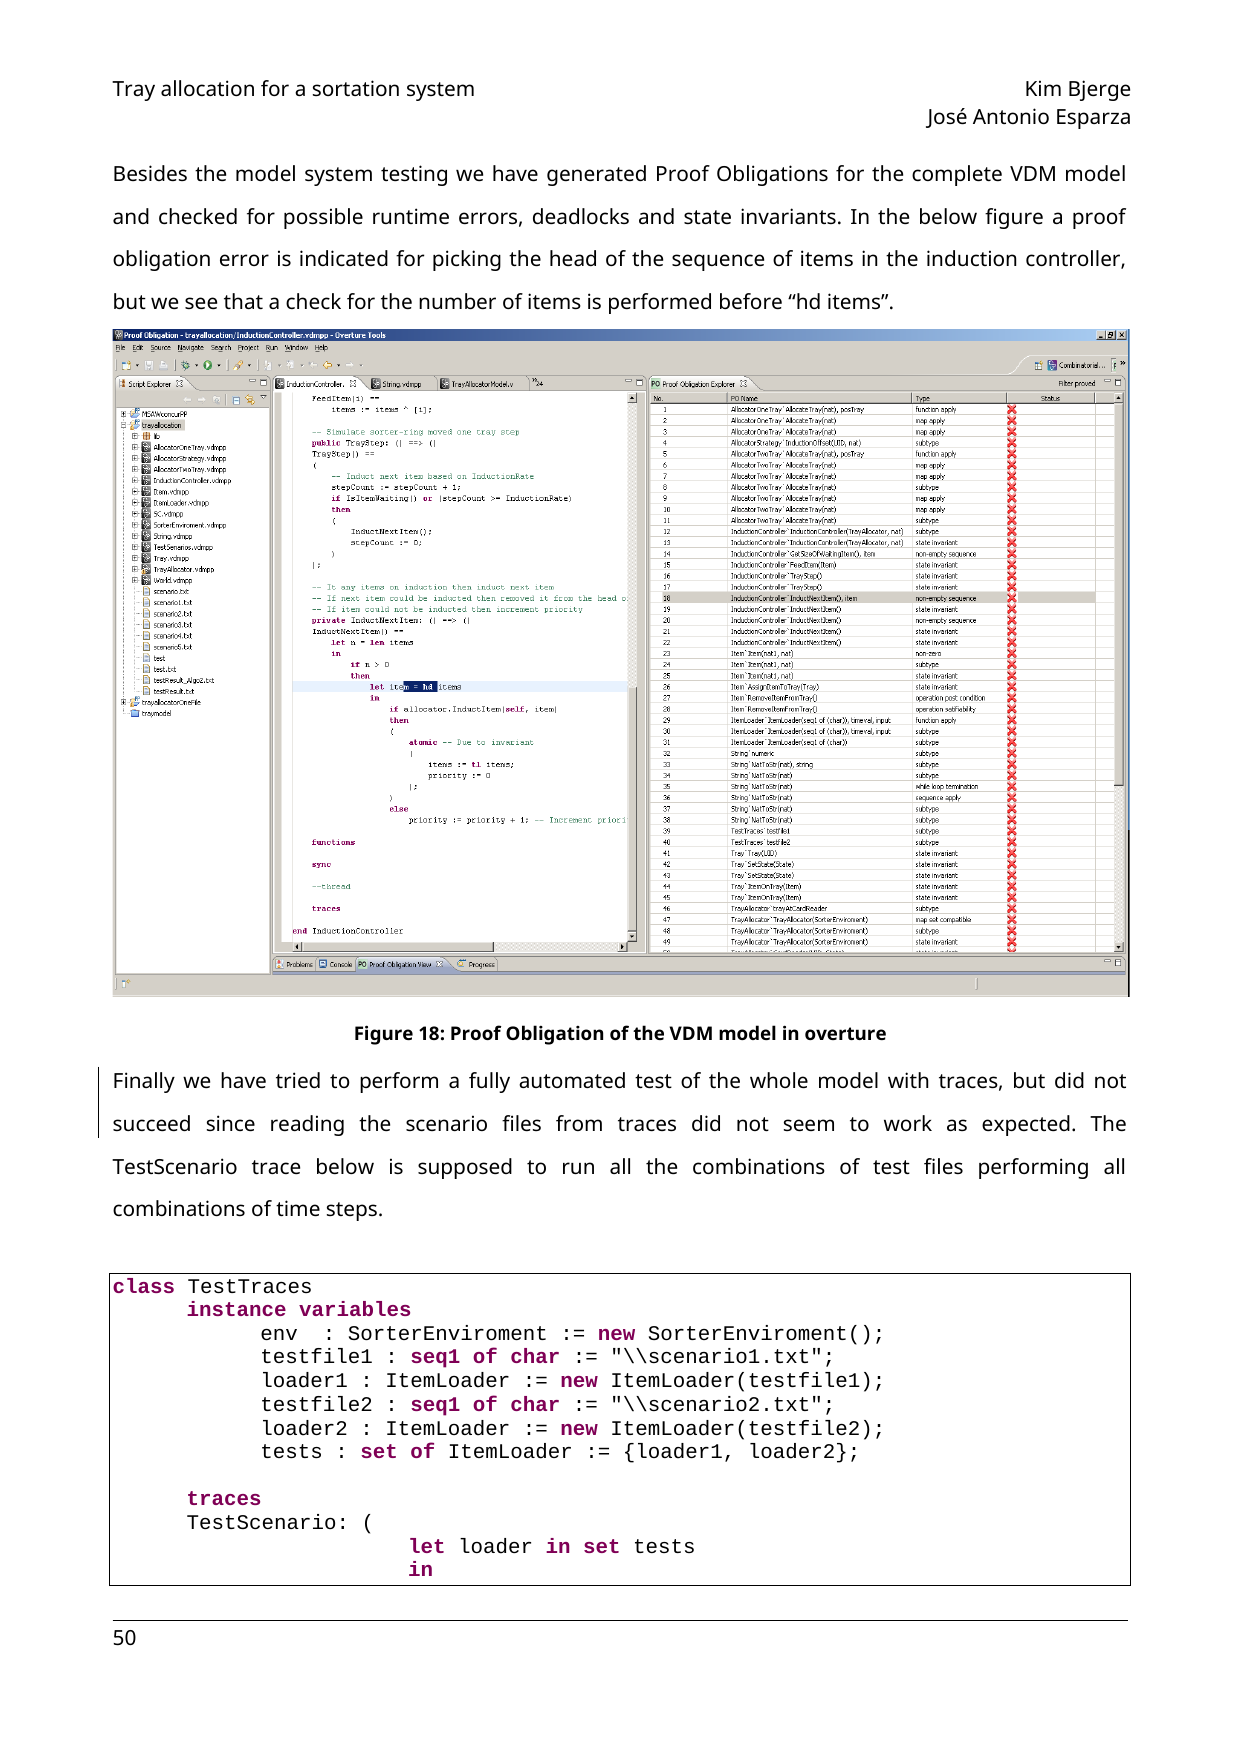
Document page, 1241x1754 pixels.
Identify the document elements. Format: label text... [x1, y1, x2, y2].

text loader2 : ItemLoader := new ItemLoader(testfile2); [112, 1417, 1128, 1441]
text traces [112, 1488, 1128, 1512]
text tests : set of ItemLoader := {loader1, loader2}; [112, 1441, 1128, 1465]
text instance variables [112, 1299, 1128, 1323]
text Besides the model system testing we have generated Proof Obligations for the complete VDM model and checked for possible runtime errors, deadlocks and state invariants. In the below figure a proof obligation error is indicated for picking the head of the sequence of items in the induction controller, but we see that a check for the number of items is performed before “hd items”. [112, 159, 1128, 315]
text env : SorterEnviroment := new SorterEnviroment(); [112, 1323, 1128, 1347]
text in [110, 1556, 1130, 1585]
picture [112, 329, 1130, 997]
text TestScenario: ( [112, 1512, 1128, 1536]
text let loader in set tests [112, 1536, 1128, 1556]
text testfile2 : seq1 of char := "\\scenario2.txt"; [112, 1394, 1128, 1417]
text Figure 18: Proof Obligation of the VDM model in overture [112, 1020, 1128, 1046]
text class TestTraces [110, 1274, 1130, 1299]
text Finally we have tried to perform a fully automated test of the whole model with traces, but did notsucceed since reading the scenario files from traces did not seem to work as expected. The TestScenario trace below is supposed to run all the combinations of test files performing all combinations of time steps. [112, 1067, 1128, 1223]
text loader1 : ItemLoader := new ItemLoader(testfile1); [112, 1370, 1128, 1394]
text testfile1 : seq1 of char := "\\scenario1.txt"; [112, 1347, 1128, 1370]
